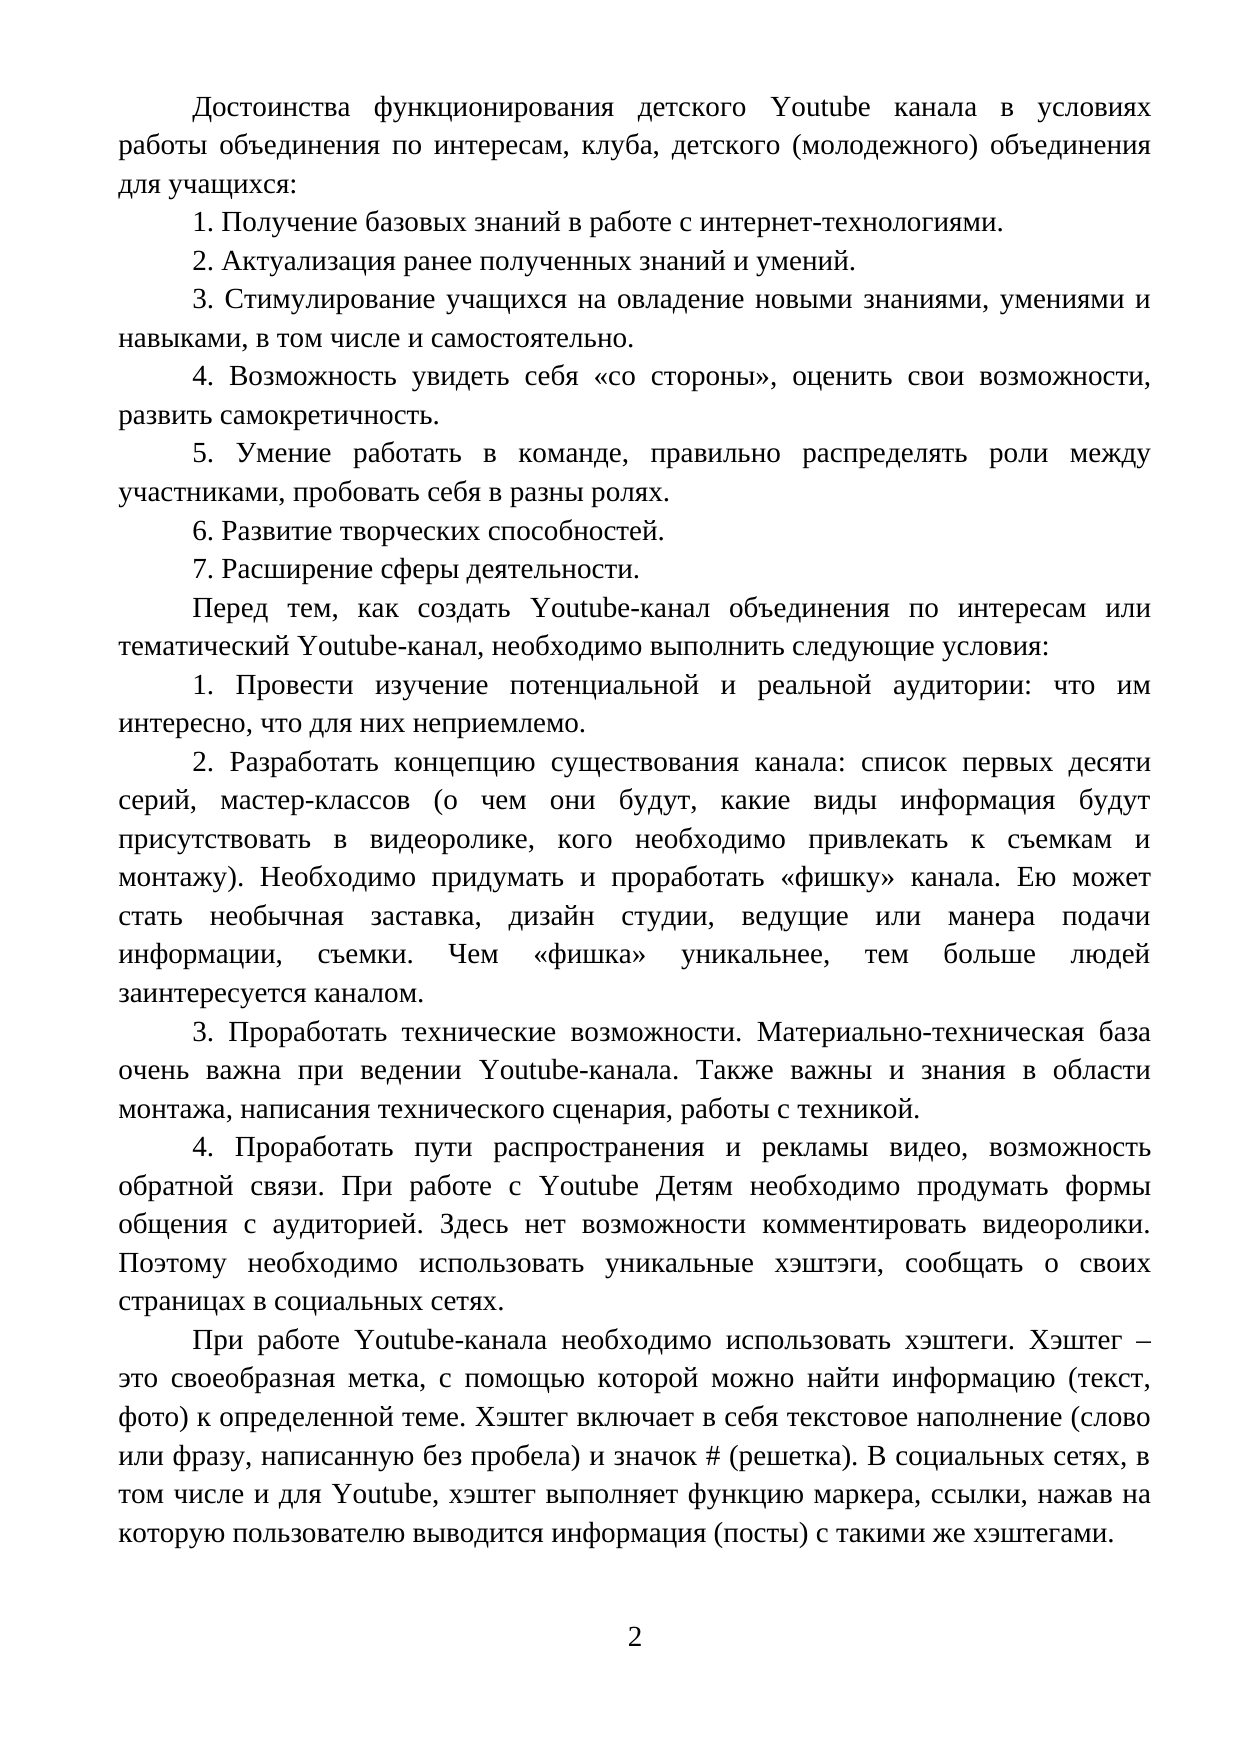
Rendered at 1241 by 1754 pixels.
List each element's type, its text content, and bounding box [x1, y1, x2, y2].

text 7. Расширение сферы деятельности. [118, 551, 1152, 585]
text 3. Проработать технические возможности. Материально-техническая база очень важна при ведении Youtube-канала. Также важны и знания в области монтажа, написания технического сценария, работы с техникой. [118, 1014, 1152, 1124]
text Достоинства функционирования детского Youtube канала в условиях работы объединения по интересам, клуба, детского (молодежного) объединения для учащихся: [118, 89, 1152, 199]
text 3. Стимулирование учащихся на овладение новыми знаниями, умениями и навыками, в том числе и самостоятельно. [118, 281, 1152, 353]
text 6. Развитие творческих способностей. [118, 513, 1152, 546]
text 4. Возможность увидеть себя «со стороны», оценить свои возможности, развить самокретичность. [118, 358, 1152, 431]
text Перед тем, как создать Youtube-канал объединения по интересам или тематический Youtube-канал, необходимо выполнить следующие условия: [118, 590, 1152, 662]
text 4. Проработать пути распространения и рекламы видео, возможность обратной связи. При работе с Youtube Детям необходимо продумать формы общения с аудиторией. Здесь нет возможности комментировать видеоролики. Поэтому необходимо использовать уникальные хэштэги, сообщать о своих страницах в социальных сетях. [118, 1129, 1152, 1317]
text 1. Провести изучение потенциальной и реальной аудитории: что им интересно, что для них неприемлемо. [118, 667, 1152, 739]
text 2. Разработать концепцию существования канала: список первых десяти серий, мастер-классов (о чем они будут, какие виды информация будут присутствовать в видеоролике, кого необходимо привлекать к съемкам и монтажу). Необходимо придумать и проработать «фишку» канала. Ею может стать необычная заставка, дизайн студии, ведущие или манера подачи информации, съемки. Чем «фишка» уникальнее, тем больше людей заинтересуется каналом. [118, 744, 1152, 1009]
text 5. Умение работать в команде, правильно распределять роли между участниками, пробовать себя в разны ролях. [118, 436, 1152, 508]
text 1. Получение базовых знаний в работе с интернет-технологиями. [118, 204, 1152, 238]
text При работе Youtube-канала необходимо использовать хэштеги. Хэштег – это своеобразная метка, с помощью которой можно найти информацию (текст, фото) к определенной теме. Хэштег включает в себя текстовое наполнение (слово или фразу, написанную без пробела) и значок # (решетка). В социальных сетях, в том числе и для Youtube, хэштег выполняет функцию маркера, ссылки, нажав на которую пользователю выводится информация (посты) с такими же хэштегами. [118, 1322, 1152, 1548]
text 2. Актуализация ранее полученных знаний и умений. [118, 243, 1152, 276]
